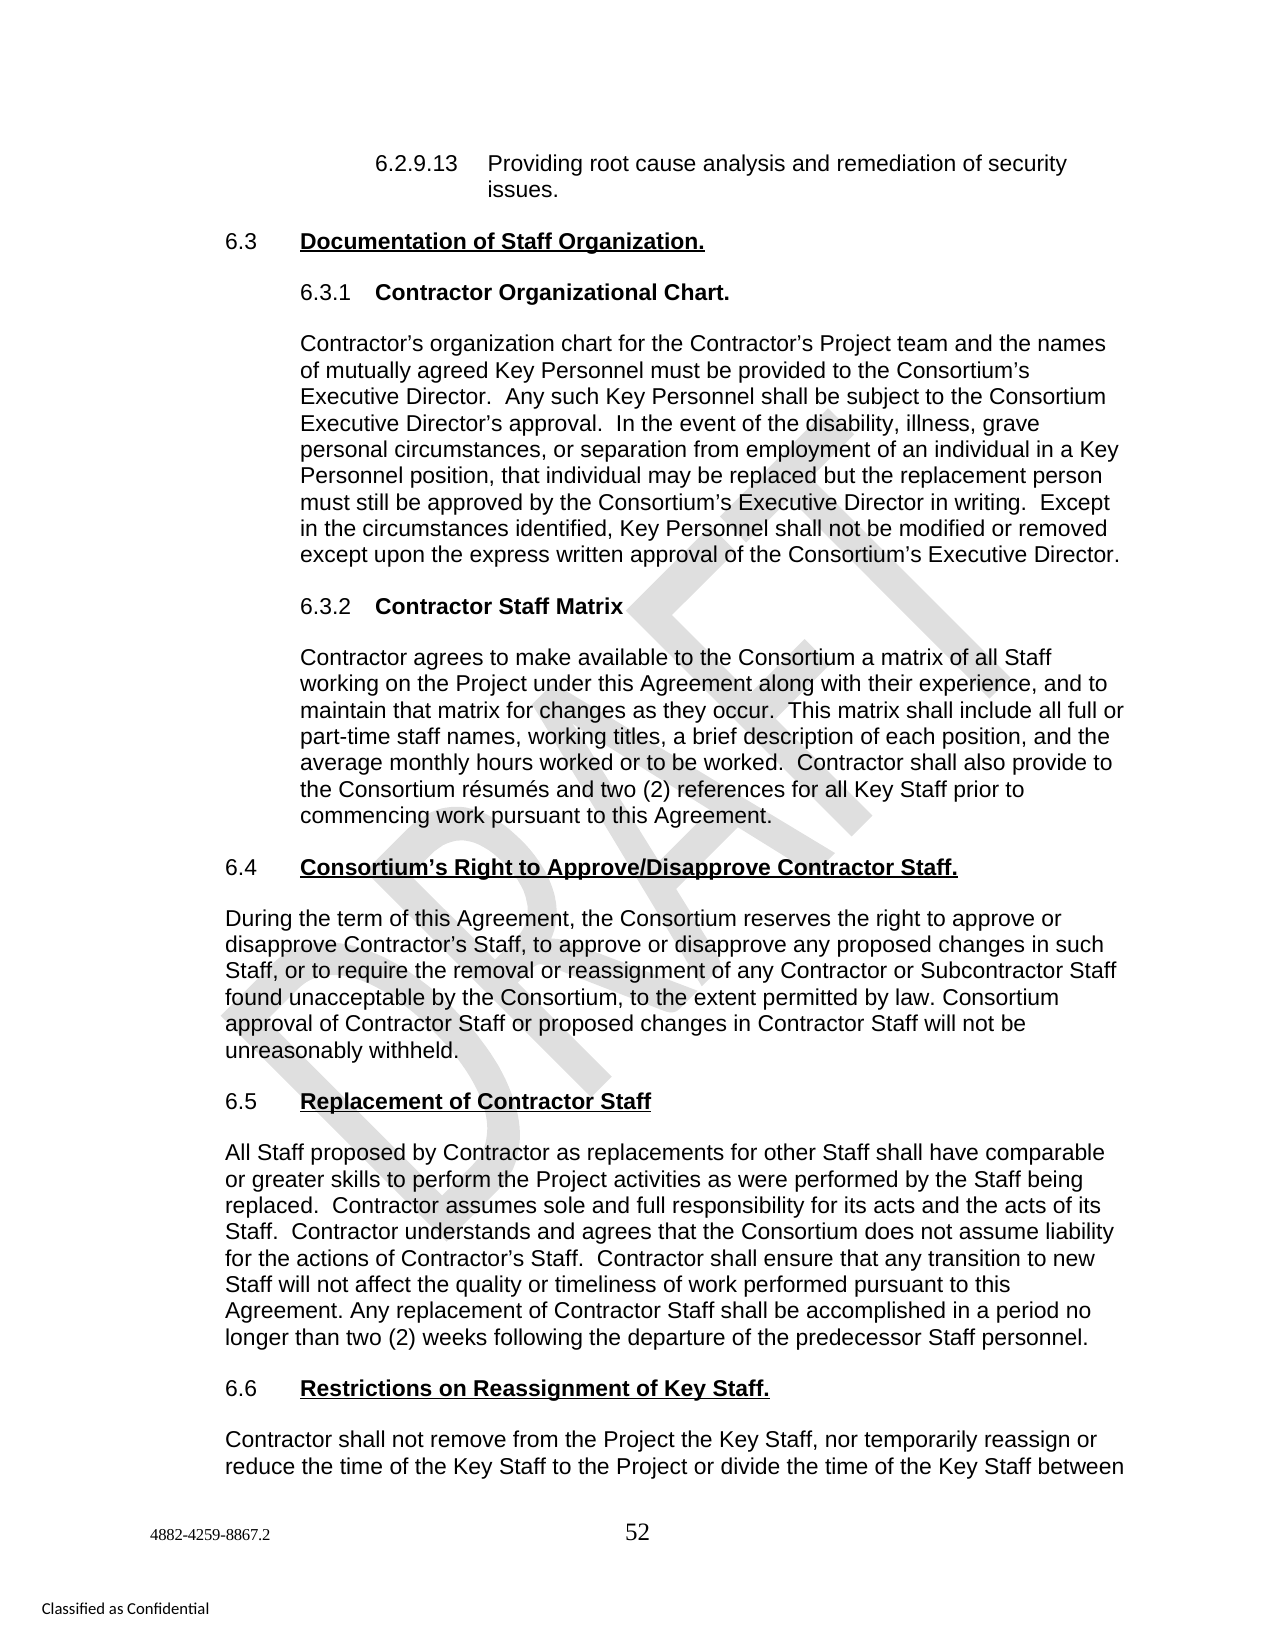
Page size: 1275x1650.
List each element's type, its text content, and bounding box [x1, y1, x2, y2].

text Contractor agrees to make available to the Consortium a matrix of all Staff working on the Project under this Agreement along with their experience, and to maintain that matrix for changes as they occur. This matrix shall include all full or part-time staff names, working titles, a brief description of each position, and the average monthly hours worked or to be worked. Contractor shall also provide to the Consortium résumés and two (2) references for all Key Staff prior to commencing work pursuant to this Agreement. [300, 644, 1125, 828]
text All Staff proposed by Contractor as replacements for other Staff shall have comparable or greater skills to perform the Project activities as were performed by the Staff being replaced. Contractor assumes sole and full responsibility for its acts and the acts of its Staff. Contractor understands and agrees that the Consortium does not assume liability for the actions of Contractor’s Staff. Contractor shall ensure that any transition to new Staff will not affect the quality or timeliness of work performed pursuant to this Agreement. Any replacement of Contractor Staff shall be accomplished in a period no longer than two (2) weeks following the departure of the predecessor Staff personnel. [225, 1139, 1125, 1350]
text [225, 1426, 1125, 1479]
text Replacement of Contractor Staff [225, 1088, 1125, 1114]
text Providing root cause analysis and remediation of security issues. [375, 150, 1125, 203]
text Contractor Staff Matrix [300, 593, 1125, 619]
text Documentation of Staff Organization. [225, 228, 1125, 254]
text Contractor Organizational Chart. [300, 279, 1125, 305]
text Consortium’s Right to Approve/Disapprove Contractor Staff. [225, 853, 1125, 880]
text Restrictions on Reassignment of Key Staff. [225, 1375, 1125, 1401]
text During the term of this Agreement, the Consortium reserves the right to approve or disapprove Contractor’s Staff, to approve or disapprove any proposed changes in such Staff, or to require the removal or reassignment of any Contractor or Subcontractor Staff found unacceptable by the Consortium, to the extent permitted by law. Consortium approval of Contractor Staff or proposed changes in Contractor Staff will not be unreasonably withheld. [225, 905, 1125, 1063]
text Contractor’s organization chart for the Contractor’s Project team and the names of mutually agreed Key Personnel must be provided to the Consortium’s Executive Director. Any such Key Personnel shall be subject to the Consortium Executive Director’s approval. In the event of the disability, illness, grave personal circumstances, or separation from employment of an individual in a Key Personnel position, that individual may be replaced but the replacement person must still be approved by the Consortium’s Executive Director in writing. Except in the circumstances identified, Key Personnel shall not be modified or removed except upon the express written approval of the Consortium’s Executive Director. [300, 330, 1125, 568]
